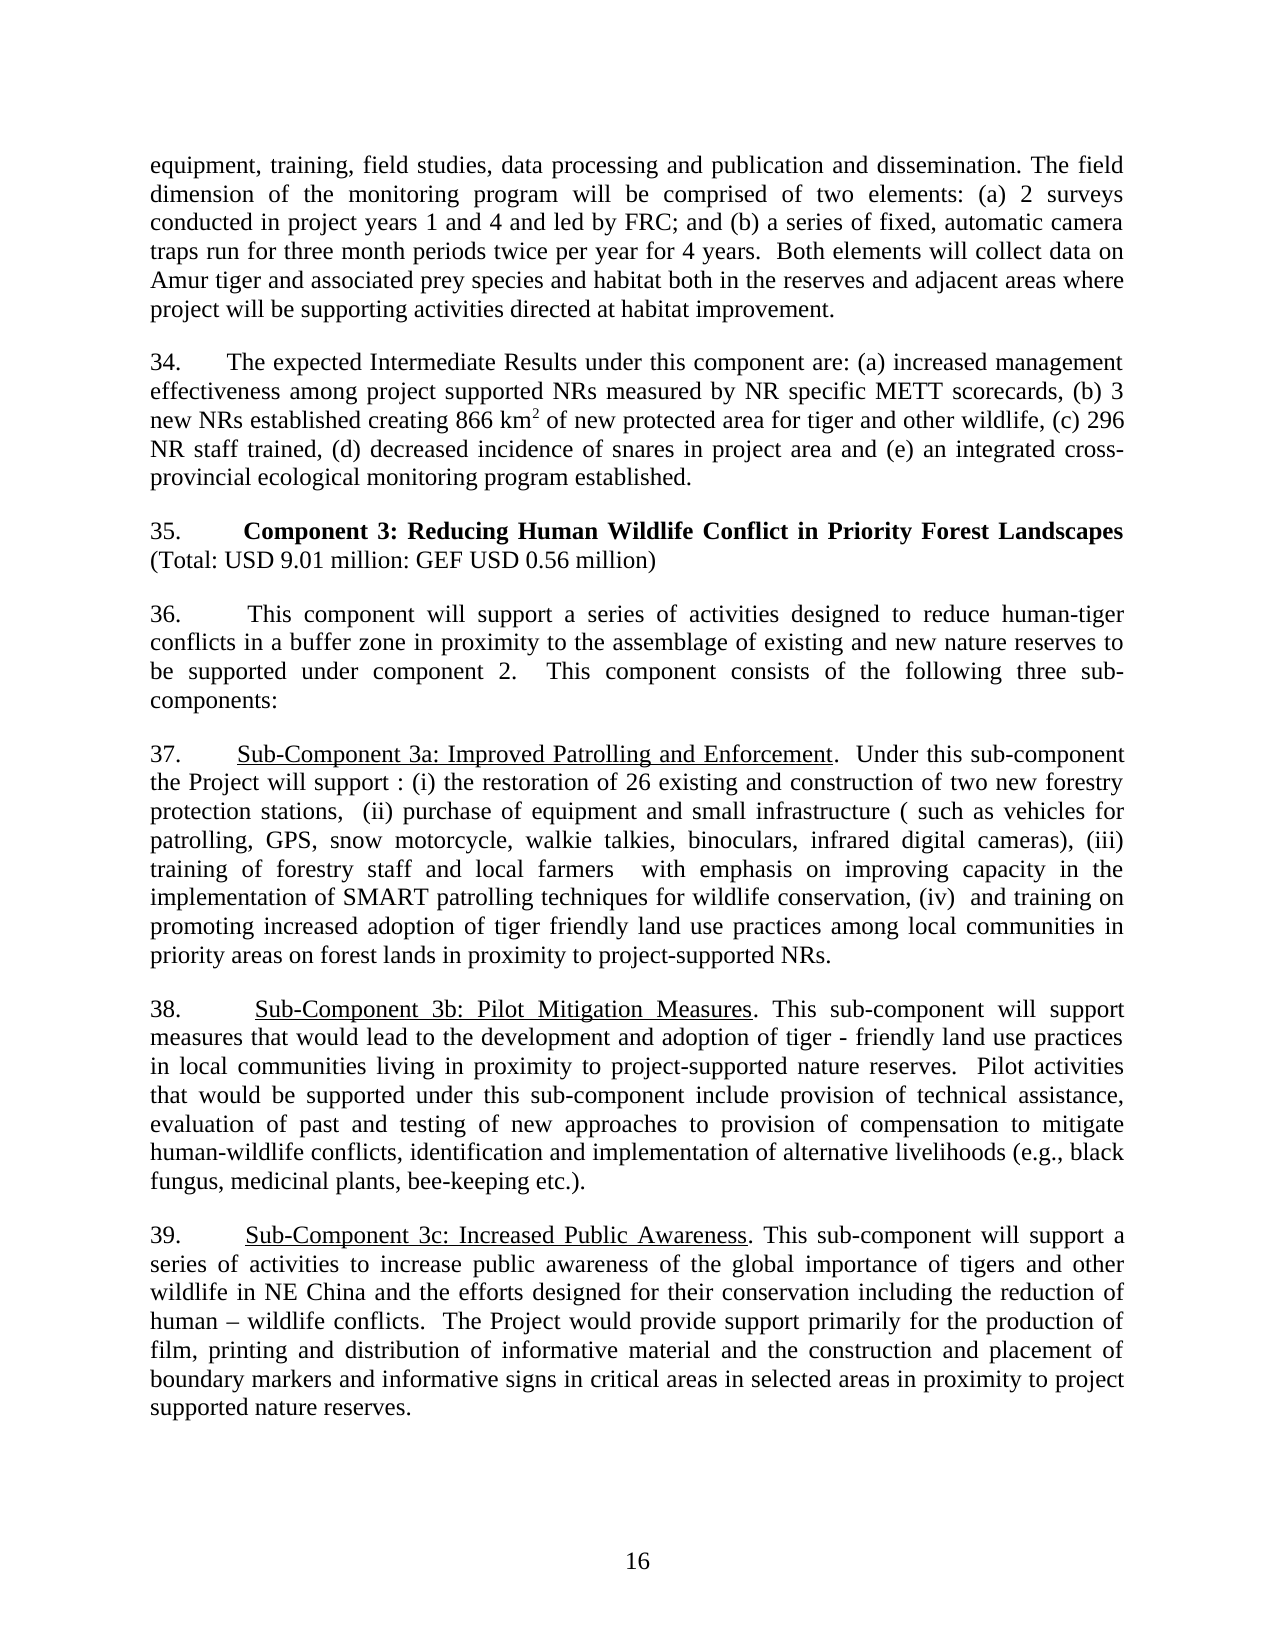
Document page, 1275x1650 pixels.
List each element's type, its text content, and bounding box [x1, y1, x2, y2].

list Sub-Component 3c: Increased Public Awareness. This sub-component will support a series of activities to increase public awareness of the global importance of tigers and other wildlife in NE China and the efforts designed for their conservation including the reduction of human – wildlife conflicts. The Project would provide support primarily for the production of film, printing and distribution of informative material and the construction and placement of boundary markers and informative signs in critical areas in selected areas in proximity to project supported nature reserves. [150, 1220, 1125, 1421]
list This component will support a series of activities designed to reduce human-tiger conflicts in a buffer zone in proximity to the assemblage of existing and new nature reserves to be supported under component 2. This component consists of the following three sub-components: [150, 599, 1125, 714]
list The expected Intermediate Results under this component are: (a) increased management effectiveness among project supported NRs measured by NR specific METT scorecards, (b) 3 new NRs established creating 866 km2 of new protected area for tiger and other wildlife, (c) 296 NR staff trained, (d) decreased incidence of snares in project area and (e) an integrated cross-provincial ecological monitoring program established. [150, 347, 1125, 491]
list Sub-Component 3a: Improved Patrolling and Enforcement. Under this sub-component the Project will support : (i) the restoration of 26 existing and construction of two new forestry protection stations, (ii) purchase of equipment and small infrastructure ( such as vehicles for patrolling, GPS, snow motorcycle, walkie talkies, binoculars, infrared digital cameras), (iii) training of forestry staff and local farmers with emphasis on improving capacity in the implementation of SMART patrolling techniques for wildlife conservation, (iv) and training on promoting increased adoption of tiger friendly land use practices among local communities in priority areas on forest lands in proximity to project-supported NRs. [150, 739, 1125, 969]
list Sub-Component 3b: Pilot Mitigation Measures. This sub-component will support measures that would lead to the development and adoption of tiger - friendly land use practices in local communities living in proximity to project-supported nature reserves. Pilot activities that would be supported under this sub-component include provision of technical assistance, evaluation of past and testing of new approaches to provision of compensation to mitigate human-wildlife conflicts, identification and implementation of alternative livelihoods (e.g., black fungus, medicinal plants, bee-keeping etc.). [150, 994, 1125, 1195]
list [150, 150, 1125, 322]
list Component 3: Reducing Human Wildlife Conflict in Priority Forest Landscapes (Total: USD 9.01 million: GEF USD 0.56 million) [150, 516, 1125, 574]
